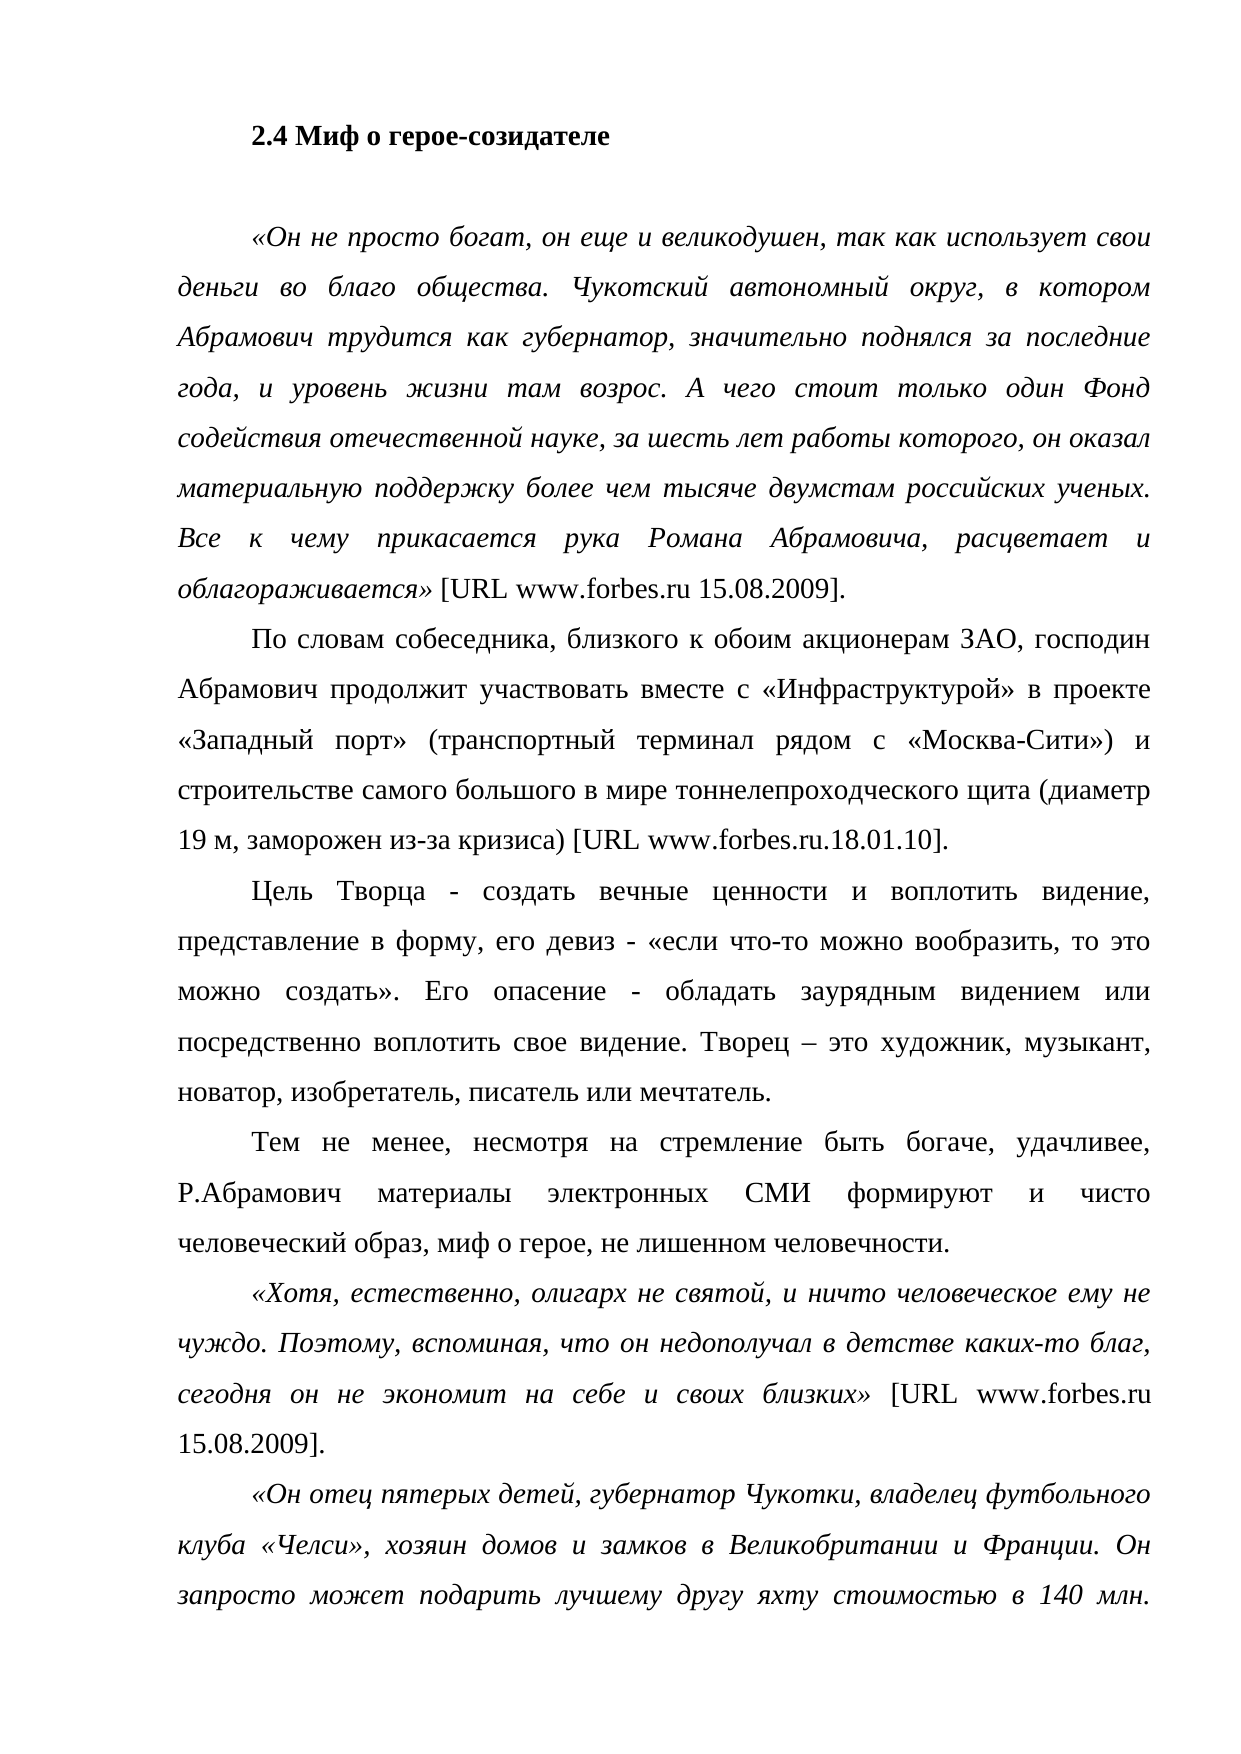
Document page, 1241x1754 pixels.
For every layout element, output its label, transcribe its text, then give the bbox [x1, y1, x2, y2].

text «Он не просто богат, он еще и великодушен, так как использует свои деньги во благо общества. Чукотский автономный округ, в котором Абрамович трудится как губернатор, значительно поднялся за последние года, и уровень жизни там возрос. А чего стоит только один Фонд содействия отечественной науке, за шесть лет работы которого, он оказал материальную поддержку более чем тысяче двумстам российских ученых. Все к чему прикасается рука Романа Абрамовича, расцветает и облагораживается» [URL www.forbes.ru 15.08.2009]. [177, 219, 1152, 604]
text 2.4 Миф о герое-созидателе [177, 118, 1152, 152]
text По словам собеседника, близкого к обоим акционерам ЗАО, господин Абрамович продолжит участвовать вместе с «Инфраструктурой» в проекте «Западный порт» (транспортный терминал рядом с «Москва-Сити») и строительстве самого большого в мире тоннелепроходческого щита (диаметр 19 м, заморожен из-за кризиса) [URL www.forbes.ru.18.01.10]. [177, 621, 1152, 856]
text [177, 1477, 1152, 1611]
text Тем не менее, несмотря на стремление быть богаче, удачливее, Р.Абрамович материалы электронных СМИ формируют и чисто человеческий образ, миф о герое, не лишенном человечности. [177, 1124, 1152, 1258]
text Цель Творца - создать вечные ценности и воплотить видение, представление в форму, его девиз - «если что-то можно вообразить, то это можно создать». Его опасение - обладать заурядным видением или посредственно воплотить свое видение. Творец – это художник, музыкант, новатор, изобретатель, писатель или мечтатель. [177, 873, 1152, 1108]
text «Хотя, естественно, олигарх не святой, и ничто человеческое ему не чуждо. Поэтому, вспоминая, что он недополучал в детстве каких-то благ, сегодня он не экономит на себе и своих близких» [URL www.forbes.ru 15.08.2009]. [177, 1275, 1152, 1460]
